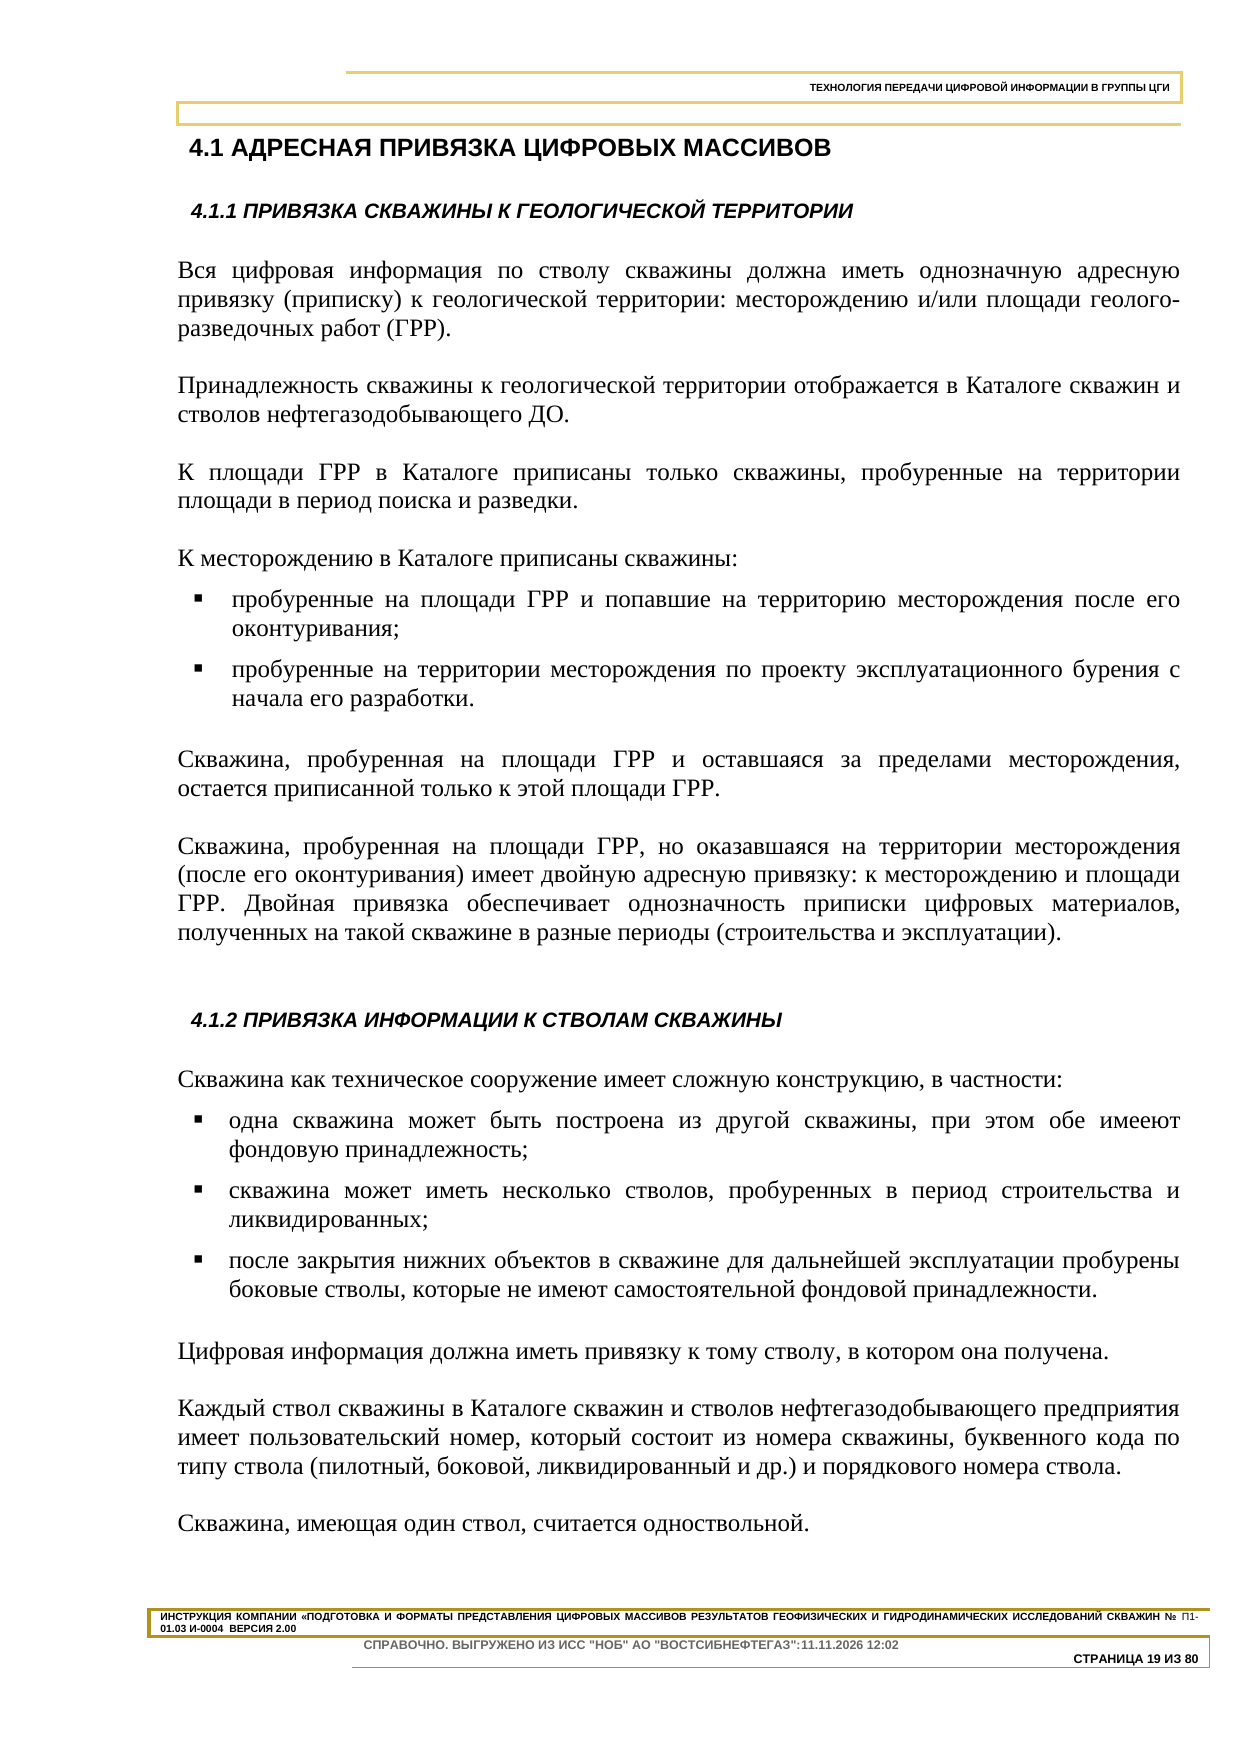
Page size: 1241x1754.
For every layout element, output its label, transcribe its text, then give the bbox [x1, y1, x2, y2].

text Скважина, пробуренная на площади ГРР, но оказавшаяся на территории месторождения (после его оконтуривания) имеет двойную адресную привязку: к месторождению и площади ГРР. Двойная привязка обеспечивает однозначность приписки цифровых материалов, полученных на такой скважине в разные периоды (строительства и эксплуатации). [177, 831, 1181, 946]
text Скважина как техническое сооружение имеет сложную конструкцию, в частности: [177, 1064, 1181, 1093]
subtitle Привязка скважины к геологической территории [191, 198, 1181, 222]
subtitle АДРЕСНАЯ ПРИВЯЗКА ЦИФРОВЫХ МАССИВОВ [189, 133, 1181, 161]
text К месторождению в Каталоге приписаны скважины: [177, 543, 1181, 572]
subtitle Привязка информации к стволам скважины [191, 1007, 1181, 1031]
text Вся цифровая информация по стволу скважины должна иметь однозначную адресную привязку (приписку) к геологической территории: месторождению и/или площади геолого-разведочных работ (ГРР). [177, 255, 1181, 342]
text Скважина, имеющая один ствол, считается одноствольной. [177, 1508, 1181, 1537]
text Цифровая информация должна иметь привязку к тому стволу, в котором она получена. [177, 1336, 1181, 1365]
list пробуренные на территории месторождения по проекту эксплуатационного бурения с начала его разработки. [192, 654, 1181, 712]
list после закрытия нижних объектов в скважине для дальнейшей эксплуатации пробурены боковые стволы, которые не имеют самостоятельной фондовой принадлежности. [192, 1246, 1181, 1303]
list одна скважина может быть построена из другой скважины, при этом обе имееют фондовую принадлежность; [192, 1106, 1181, 1163]
text Скважина, пробуренная на площади ГРР и оставшаяся за пределами месторождения, остается приписанной только к этой площади ГРР. [177, 744, 1181, 802]
text Каждый ствол скважины в Каталоге скважин и стволов нефтегазодобывающего предприятия имеет пользовательский номер, который состоит из номера скважины, буквенного кода по типу ствола (пилотный, боковой, ликвидированный и др.) и порядкового номера ствола. [177, 1393, 1181, 1480]
list пробуренные на площади ГРР и попавшие на территорию месторождения после его оконтуривания; [192, 584, 1181, 642]
text Принадлежность скважины к геологической территории отображается в Каталоге скважин и стволов нефтегазодобывающего ДО. [177, 370, 1181, 428]
list скважина может иметь несколько стволов, пробуренных в период строительства и ликвидированных; [192, 1176, 1181, 1233]
text К площади ГРР в Каталоге приписаны только скважины, пробуренные на территории площади в период поиска и разведки. [177, 457, 1181, 514]
